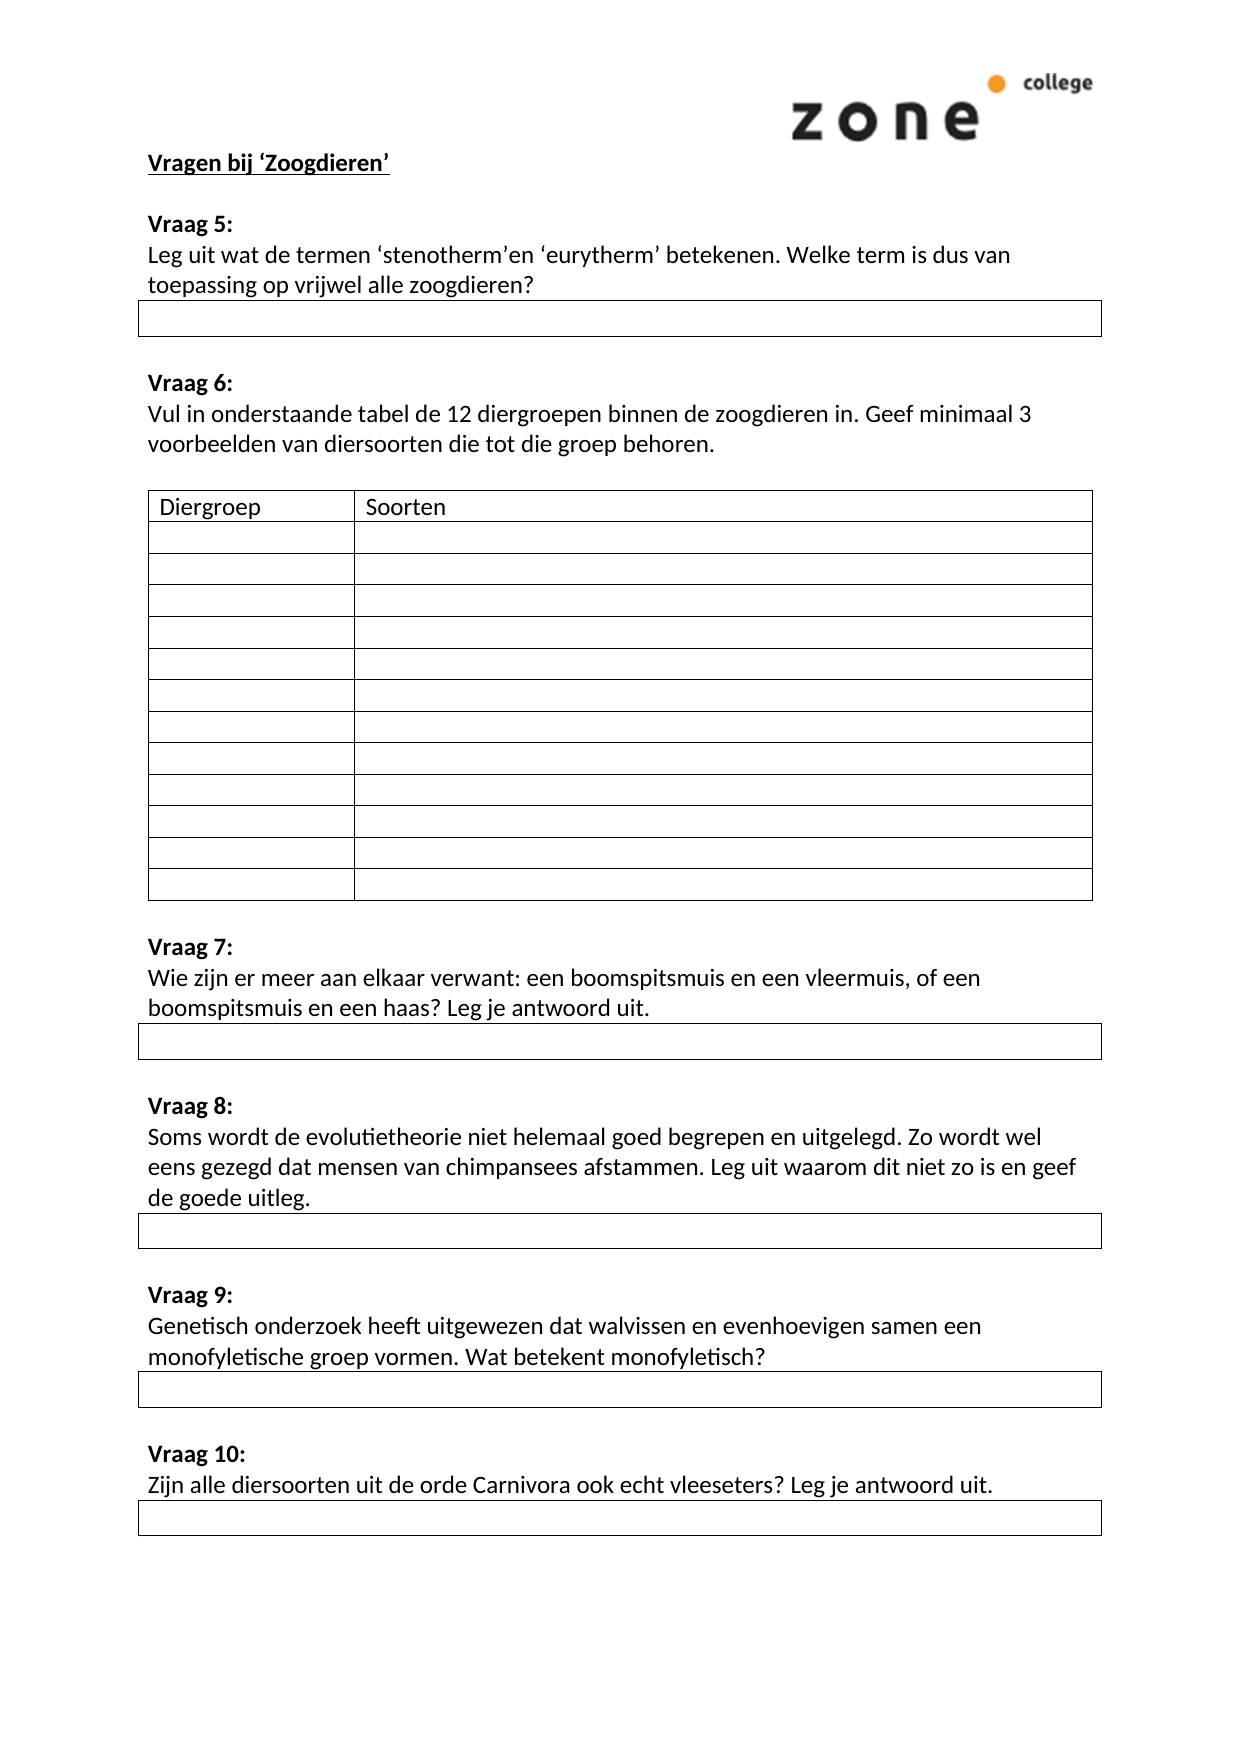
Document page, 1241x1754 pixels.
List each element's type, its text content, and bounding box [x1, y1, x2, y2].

table_cell [355, 712, 1092, 742]
table_cell [355, 743, 1092, 774]
table_cell [355, 838, 1092, 868]
text Vul in onderstaande tabel de 12 diergroepen binnen de zoogdieren in. Geef minimaal 3 voorbeelden van diersoorten die tot die groep behoren. [148, 398, 1093, 459]
table_cell [149, 680, 354, 711]
text Vraag 5: [148, 209, 1093, 239]
table_cell [149, 838, 354, 868]
text Vragen bij ‘Zoogdieren’ [148, 148, 1093, 178]
table_cell [355, 680, 1092, 711]
text Leg uit wat de termen ‘stenotherm’en ‘eurytherm’ betekenen. Welke term is dus van toepassing op vrijwel alle zoogdieren? [148, 239, 1093, 300]
table_cell [355, 617, 1092, 647]
text Genetisch onderzoek heeft uitgewezen dat walvissen en evenhoevigen samen een monofyletische groep vormen. Wat betekent monofyletisch? [148, 1310, 1093, 1371]
table_cell [355, 649, 1092, 679]
table_cell [149, 743, 354, 774]
picture [791, 73, 1093, 143]
table_cell [355, 522, 1092, 553]
table_cell [355, 554, 1092, 584]
table_cell [149, 869, 354, 900]
table_cell [149, 806, 354, 837]
table_cell [149, 617, 354, 647]
table_cell [355, 585, 1092, 616]
table_header Soorten [355, 491, 1092, 521]
table_header Diergroep [149, 491, 354, 521]
text Vraag 9: [148, 1280, 1093, 1310]
text Vraag 8: [148, 1090, 1093, 1121]
table_cell [149, 775, 354, 805]
text Soms wordt de evolutietheorie niet helemaal goed begrepen en uitgelegd. Zo wordt wel eens gezegd dat mensen van chimpansees afstammen. Leg uit waarom dit niet zo is en geef de goede uitleg. [148, 1121, 1093, 1212]
table_cell [149, 554, 354, 584]
text Zijn alle diersoorten uit de orde Carnivora ook echt vleeseters? Leg je antwoord uit. [148, 1469, 1093, 1499]
text Vraag 10: [148, 1438, 1093, 1469]
text Vraag 6: [148, 367, 1093, 398]
table_cell [355, 869, 1092, 900]
table_cell [355, 775, 1092, 805]
table_cell [149, 712, 354, 742]
table_cell [355, 806, 1092, 837]
text Vraag 7: [148, 931, 1093, 962]
text Wie zijn er meer aan elkaar verwant: een boomspitsmuis en een vleermuis, of een boomspitsmuis en een haas? Leg je antwoord uit. [148, 962, 1093, 1023]
table_cell [149, 649, 354, 679]
table_cell [149, 585, 354, 616]
table_cell [149, 522, 354, 553]
